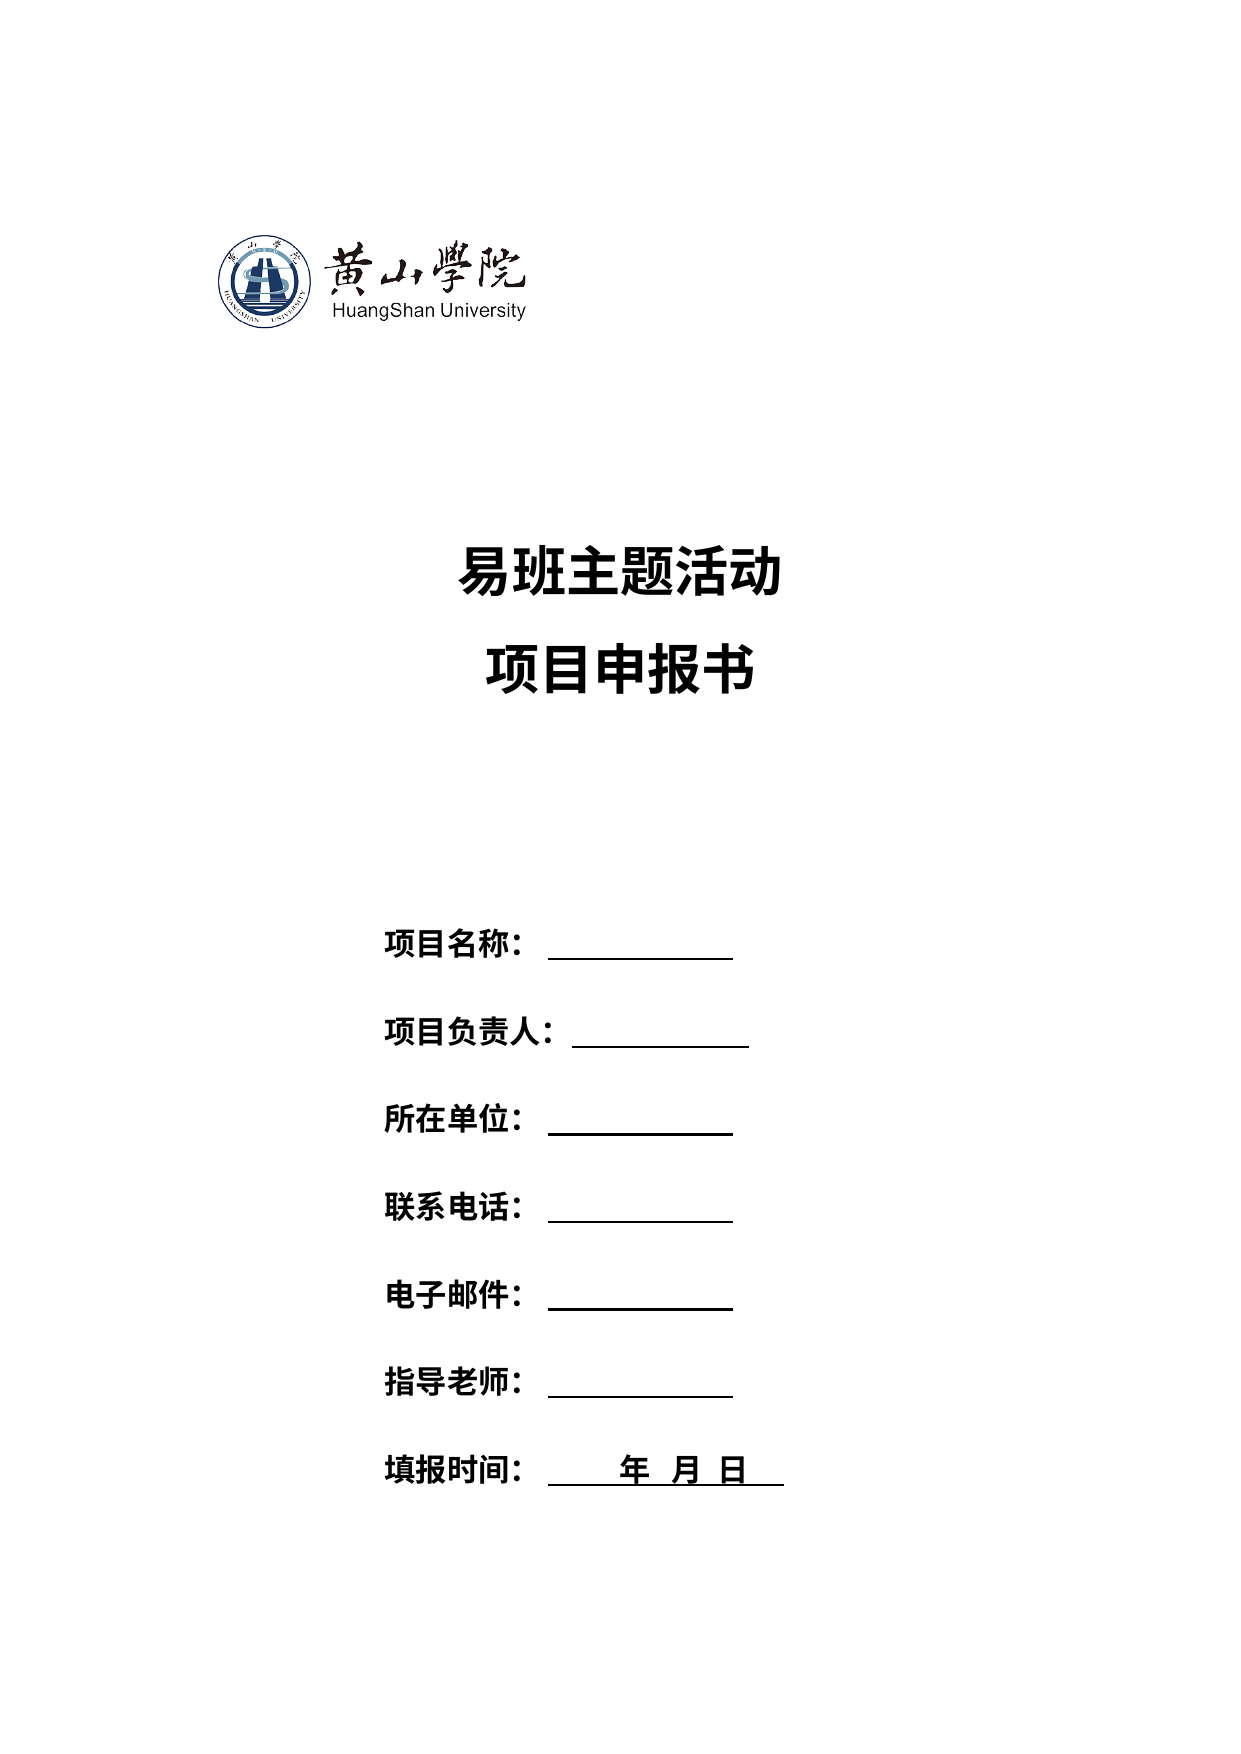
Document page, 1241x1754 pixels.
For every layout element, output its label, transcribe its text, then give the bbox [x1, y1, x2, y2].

text 项目负责人： [384, 997, 1053, 1062]
text 联系电话： [384, 1172, 1053, 1237]
text 电子邮件： [384, 1260, 1053, 1325]
text 项目名称： [384, 909, 1053, 974]
text 所在单位： [384, 1085, 1053, 1150]
text 项目申报书 [187, 617, 1053, 714]
text 易班主题活动 [187, 519, 1053, 617]
picture [187, 194, 565, 359]
text 指导老师： [384, 1347, 1053, 1412]
text 填报时间： 年 月 日 [384, 1435, 1053, 1500]
